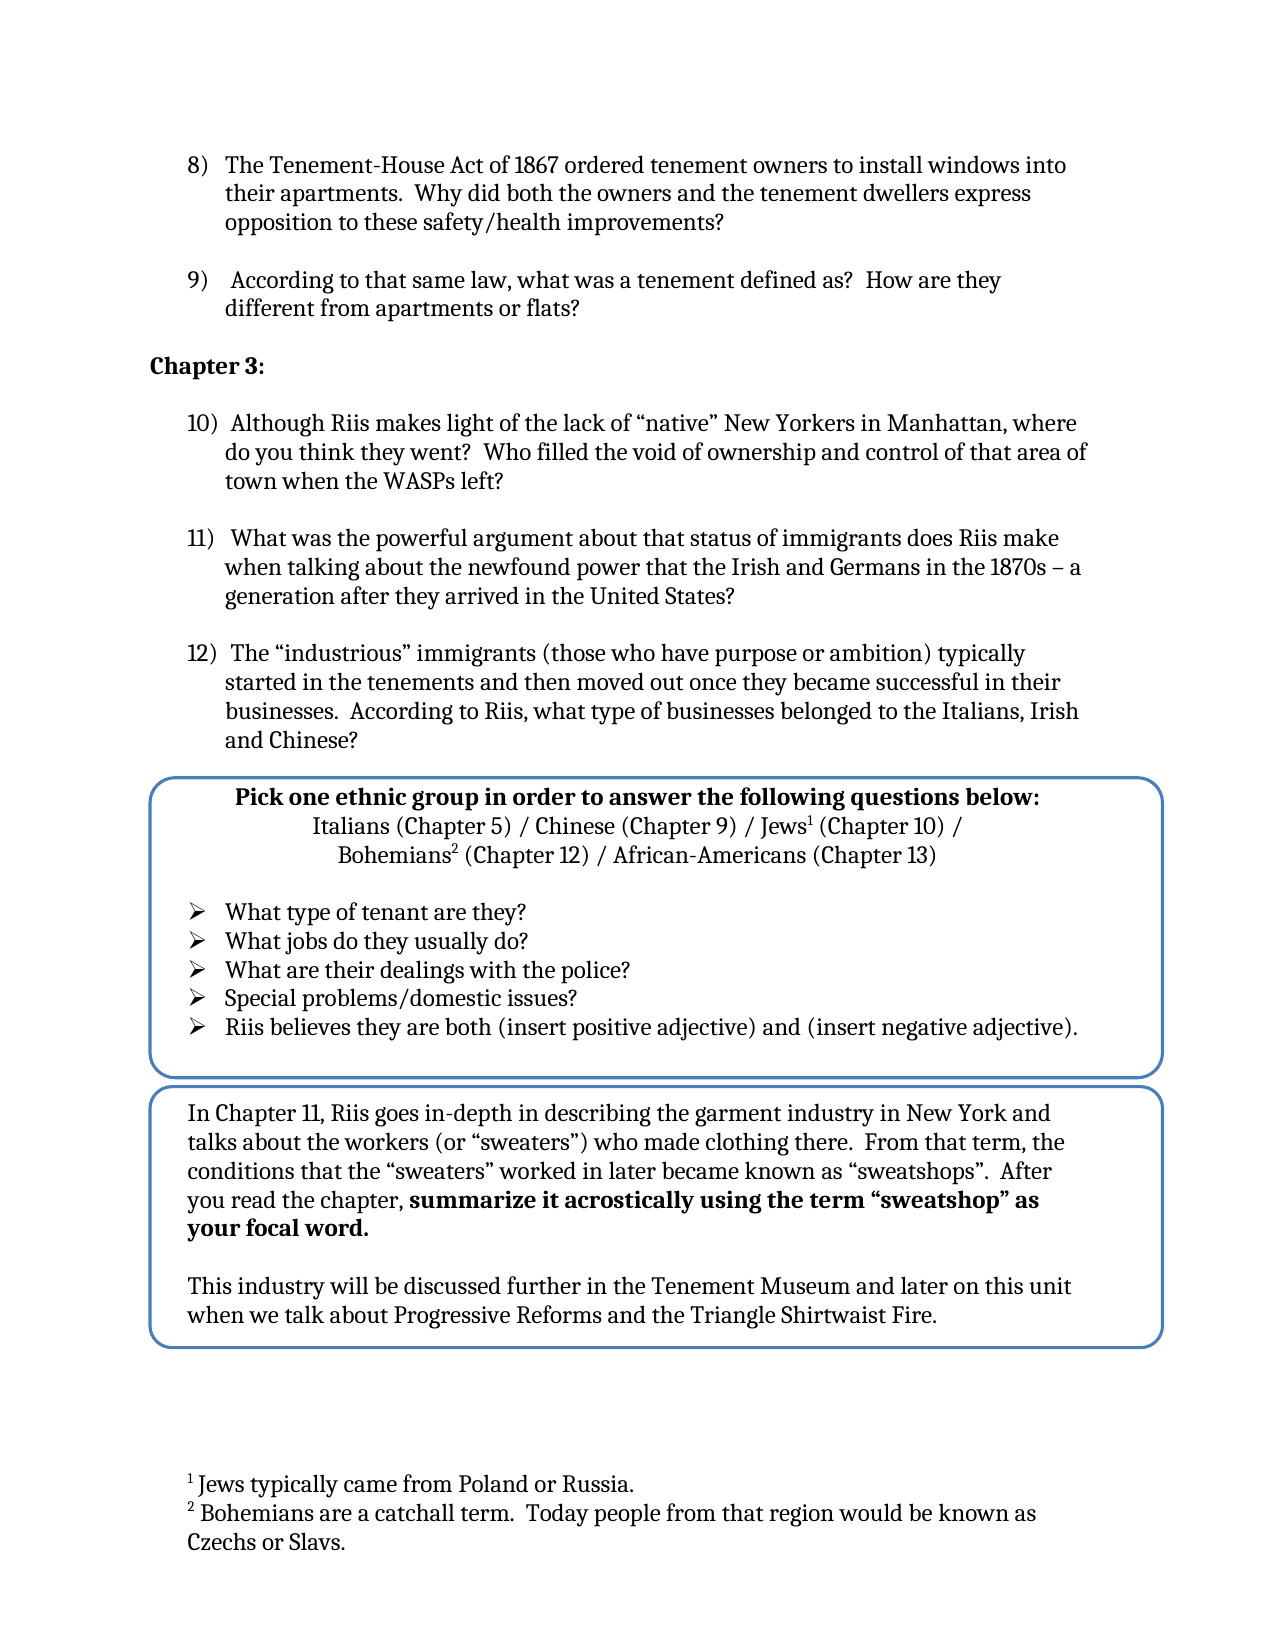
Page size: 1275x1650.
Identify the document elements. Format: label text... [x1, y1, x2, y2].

text This industry will be discussed further in the Tenement Museum and later on this unit when we talk about Progressive Reforms and the Triangle Shirtwaist Fire. [187, 1272, 1087, 1329]
list Riis believes they are both (insert positive adjective) and (insert negative adjective). [187, 1013, 1134, 1042]
text Italians (Chapter 5) / Chinese (Chapter 9) / Jews (Chapter 10) / [187, 812, 1087, 841]
text Bohemians (Chapter 12) / African-Americans (Chapter 13) [187, 841, 1087, 869]
list What jobs do they usually do? [187, 927, 1087, 956]
list What are their dealings with the police? [187, 956, 1087, 984]
list The Tenement-House Act of 1867 ordered tenement owners to install windows into their apartments. Why did both the owners and the tenement dwellers express opposition to these safety/health improvements? [187, 151, 1087, 237]
text Pick one ethnic group in order to answer the following questions below: [187, 783, 1087, 812]
text In Chapter 11, Riis goes in-depth in describing the garment industry in New York and talks about the workers (or “sweaters”) who made clothing there. From that term, the conditions that the “sweaters” worked in later became known as “sweatshops”. After you read the chapter, summarize it acrostically using the term “sweatshop” as your focal word. [187, 1099, 1087, 1243]
text Chapter 3: [150, 352, 1087, 381]
list According to that same law, what was a tenement defined as? How are they different from apartments or flats? [187, 266, 1087, 323]
list The “industrious” immigrants (those who have purpose or ambition) typically started in the tenements and then moved out once they became successful in their businesses. According to Riis, what type of businesses belonged to the Italians, Irish and Chinese? [187, 639, 1087, 754]
list Special problems/domestic issues? [187, 984, 1087, 1013]
list What was the powerful argument about that status of immigrants does Riis make when talking about the newfound power that the Irish and Germans in the 1870s – a generation after they arrived in the United States? [187, 524, 1087, 611]
list Although Riis makes light of the lack of “native” New Yorkers in Manhattan, where do you think they went? Who filled the void of ownership and control of that area of town when the WASPs left? [187, 409, 1087, 496]
list What type of tenant are they? [187, 898, 1087, 927]
